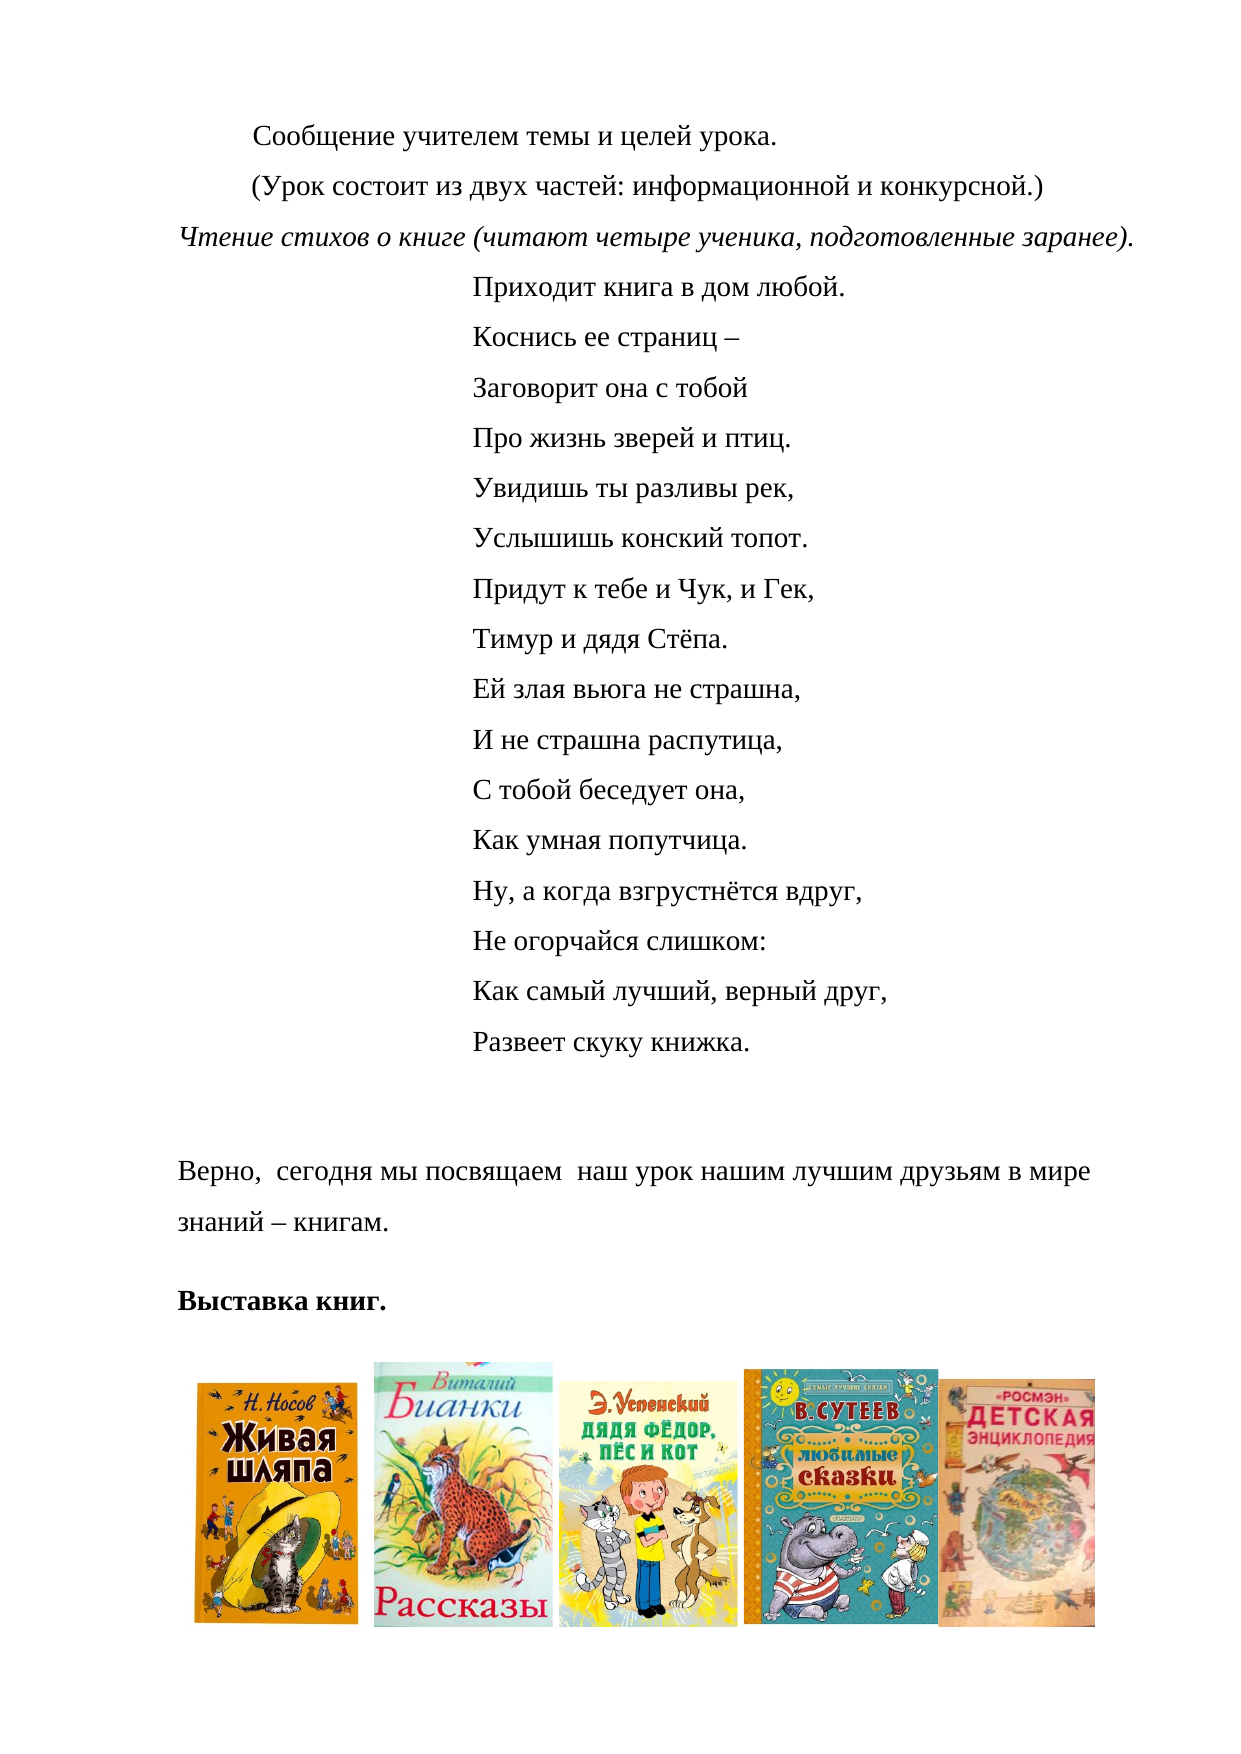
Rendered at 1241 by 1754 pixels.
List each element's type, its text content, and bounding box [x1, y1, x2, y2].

text Не огорчайся слишком: [472, 923, 1152, 957]
text Про жизнь зверей и птиц. [472, 420, 1152, 453]
text Выставка книг. [177, 1283, 1152, 1317]
text Тимур и дядя Стёпа. [472, 621, 1152, 655]
text Как самый лучший, верный друг, [472, 973, 1152, 1007]
text (Урок состоит из двух частей: информационной и конкурсной.) [215, 168, 1152, 202]
text Ей злая вьюга не страшна, [472, 672, 1152, 705]
text И не страшна распутица, [472, 722, 1152, 755]
text Верно, сегодня мы посвящаем наш урок нашим лучшим друзьям в мире знаний – книгам. [177, 1153, 1152, 1237]
text Развеет скуку книжка. [472, 1024, 1152, 1057]
text Ну, а когда взгрустнётся вдруг, [472, 873, 1152, 906]
text Приходит книга в дом любой. [472, 269, 1152, 303]
picture [177, 1362, 553, 1627]
text Как умная попутчица. [472, 822, 1152, 856]
text Придут к тебе и Чук, и Гек, [472, 571, 1152, 604]
picture [559, 1381, 738, 1627]
text Услышишь конский топот. [472, 521, 1152, 554]
text Чтение стихов о книге (читают четыре ученика, подготовленные заранее). [177, 219, 1152, 252]
text Увидишь ты разливы рек, [472, 470, 1152, 504]
text С тобой беседует она, [472, 772, 1152, 806]
picture [743, 1366, 1095, 1627]
text Коснись ее страниц – [472, 319, 1152, 353]
text Сообщение учителем темы и целей урока. [252, 118, 1152, 152]
text Заговорит она с тобой [472, 370, 1152, 403]
